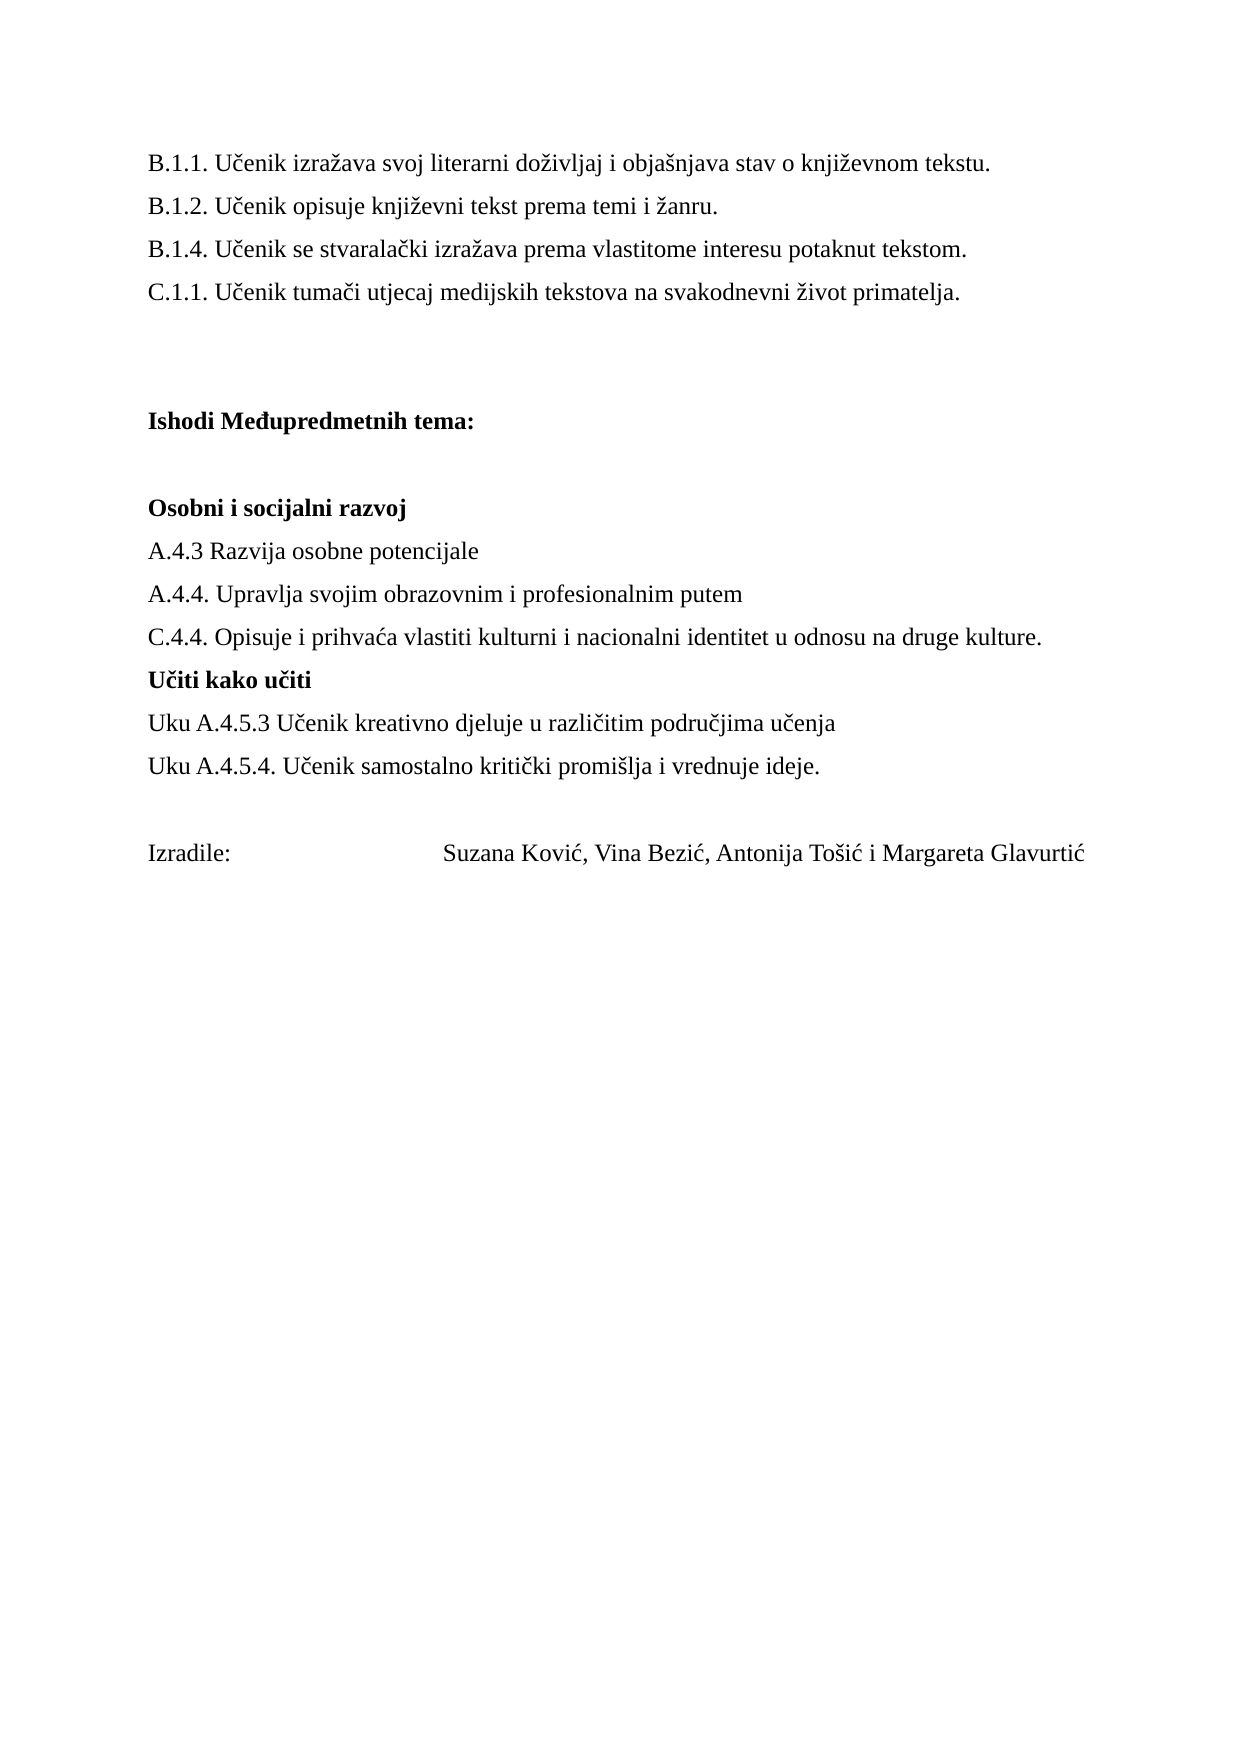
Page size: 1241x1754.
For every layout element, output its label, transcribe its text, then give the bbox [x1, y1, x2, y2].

list B.1.2. Učenik opisuje književni tekst prema temi i žanru. [148, 191, 1093, 219]
text Osobni i socijalni razvoj [148, 493, 1093, 521]
text Uku A.4.5.3 Učenik kreativno djeluje u različitim područjima učenja [148, 708, 1093, 737]
text Izradile: Suzana Ković, Vina Bezić, Antonija Tošić i Margareta Glavurtić [148, 838, 1093, 866]
text A.4.3 Razvija osobne potencijale [148, 536, 1093, 564]
text Uku A.4.5.4. Učenik samostalno kritički promišlja i vrednuje ideje. [148, 751, 1093, 780]
list B.1.4. Učenik se stvaralački izražava prema vlastitome interesu potaknut tekstom. [148, 234, 1093, 263]
text C.4.4. Opisuje i prihvaća vlastiti kulturni i nacionalni identitet u odnosu na druge kulture. [148, 622, 1093, 651]
text A.4.4. Upravlja svojim obrazovnim i profesionalnim putem [148, 579, 1093, 608]
text Učiti kako učiti [148, 665, 1093, 694]
list C.1.1. Učenik tumači utjecaj medijskih tekstova na svakodnevni život primatelja. [148, 277, 1093, 306]
text Ishodi Međupredmetnih tema: [148, 406, 1093, 435]
list B.1.1. Učenik izražava svoj literarni doživljaj i objašnjava stav o književnom tekstu. [148, 148, 1093, 176]
